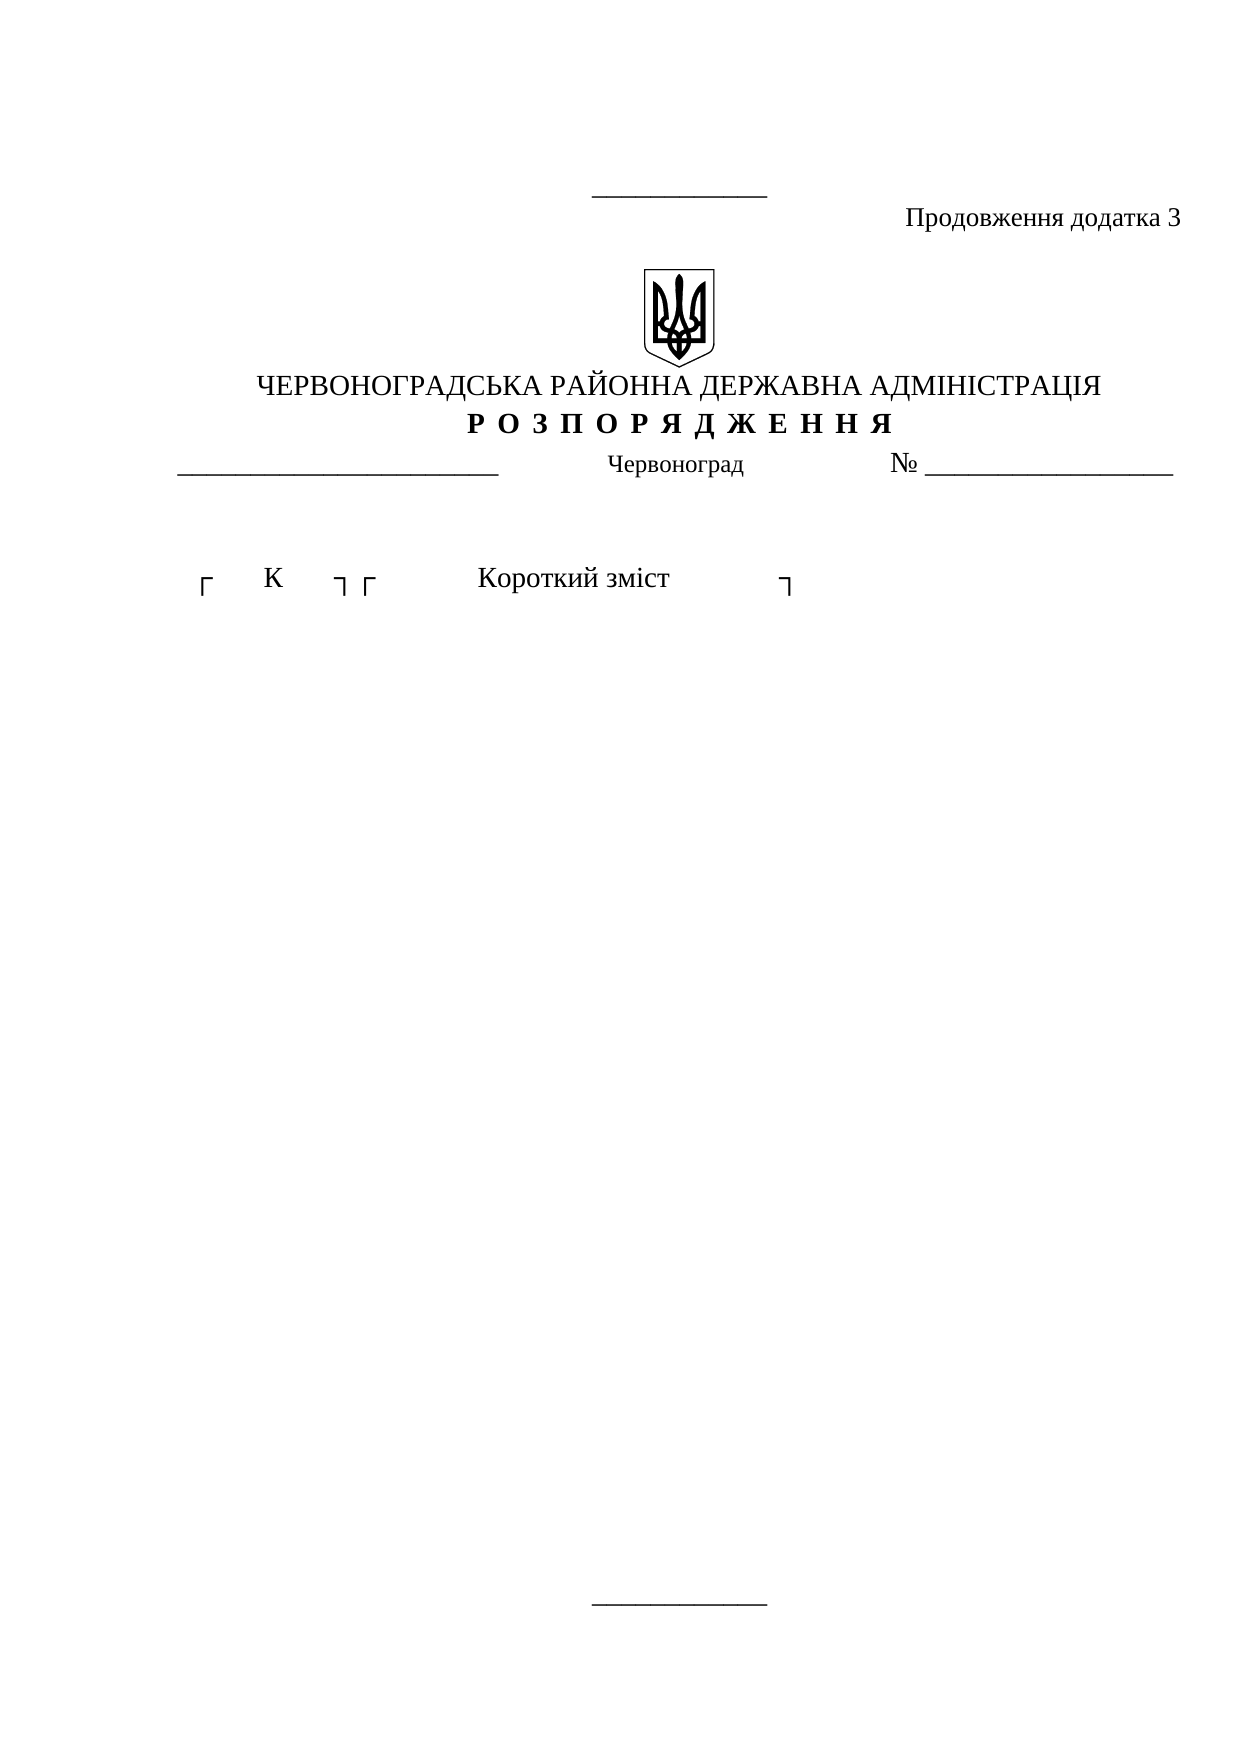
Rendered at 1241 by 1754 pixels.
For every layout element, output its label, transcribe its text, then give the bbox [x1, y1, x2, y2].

text ┌ К ┐┌ Короткий зміст ┐ [177, 560, 1181, 594]
text ______________________ Червоноград № _________________ [177, 445, 1181, 478]
text ____________ [177, 167, 1181, 201]
text РоЗПОРЯДЖЕННЯ [177, 406, 1181, 440]
text ЧЕРВОНОГРАДСЬКА РАЙОННА ДЕРЖАВНА АДМІНІСТРАЦІЯ [177, 368, 1181, 401]
text Продовження додатка 3 [177, 201, 1181, 232]
text ____________ [177, 1575, 1181, 1608]
